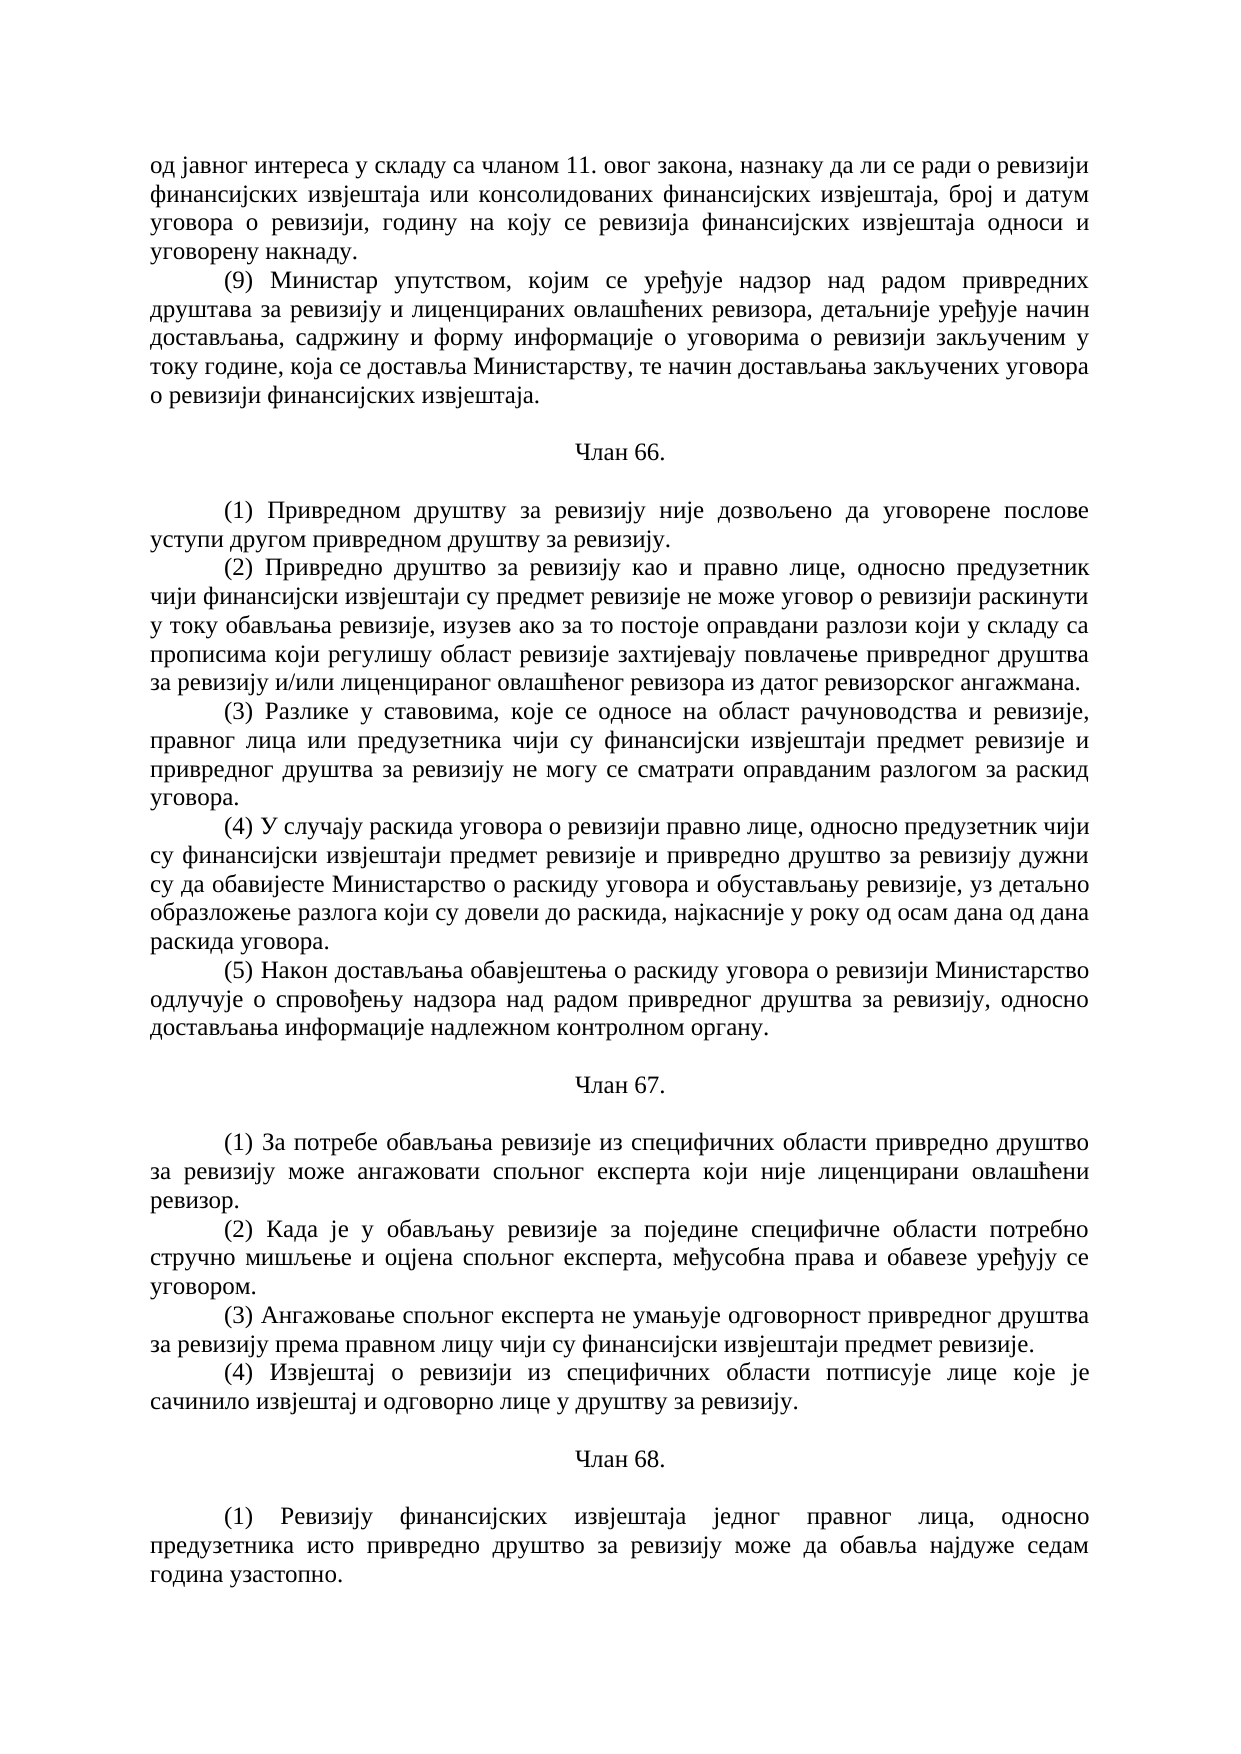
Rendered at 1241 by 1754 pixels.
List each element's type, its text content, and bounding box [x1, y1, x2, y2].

list У случају раскида уговора о ревизији правно лице, односно предузетник чији су финансијски извјештаји предмет ревизије и привредно друштво за ревизију дужни су да обавијесте Министарство о раскиду уговора и обустављању ревизије, уз детаљно образложење разлога који су довели до раскида, најкасније у року од осам дана од дана раскида уговора. [150, 811, 1090, 955]
list Извјештај о ревизији из специфичних области потписује лице које је сачинило извјештај и одговорно лице у друштву за ревизију. [150, 1357, 1090, 1415]
text Члан 68. [150, 1444, 1090, 1472]
list Привредно друштво за ревизију као и правно лице, односно предузетник чији финансијски извјештаји су предмет ревизије не може уговор о ревизији раскинути у току обављања ревизије, изузев ако за то постоје оправдани разлози који у складу са прописима који регулишу област ревизије захтијевају повлачење привредног друштва за ревизију и/или лиценцираног овлашћеног ревизора из датог ревизорског ангажмана. [150, 552, 1090, 696]
list Разлике у ставовима, које се односе на област рачуноводства и ревизије, правног лица или предузетника чији су финансијски извјештаји предмет ревизије и привредног друштва за ревизију не могу се сматрати оправданим разлогом за раскид уговора. [150, 696, 1090, 811]
list Након достављања обавјештења о раскиду уговора о ревизији Министарство одлучује о спровођењу надзора над радом привредног друштва за ревизију, односно достављања информације надлежном контролном органу. [150, 955, 1090, 1041]
text Члан 66. [150, 437, 1090, 466]
list Привредном друштву за ревизију није дозвољено да уговорене послове уступи другом привредном друштву за ревизију. [150, 495, 1090, 552]
list Министар упутством, којим се уређује надзор над радом привредних друштава за ревизију и лиценцираних овлашћених ревизора, детаљније уређује начин достављања, садржину и форму информације о уговорима о ревизији закљученим у току године, која се доставља Министарству, те начин достављања закључених уговора о ревизији финансијских извјештаја. [150, 265, 1090, 409]
list Ангажовање спољног експерта не умањује одговорност привредног друштва за ревизију према правном лицу чији су финансијски извјештаји предмет ревизије. [150, 1300, 1090, 1357]
list За потребе обављања ревизије из специфичних области привредно друштво за ревизију може ангажовати спољног експерта који није лиценцирани овлашћени ревизор. [150, 1127, 1090, 1214]
list Ревизију финансијских извјештаја једног правног лица, односно предузетника исто привредно друштво за ревизију може да обавља најдуже седам година узастопно. [150, 1501, 1090, 1587]
text Члан 67. [150, 1070, 1090, 1099]
list Када је у обављању ревизије за поједине специфичне области потребно стручно мишљење и оцјена спољног експерта, међусобна права и обавезе уређују се уговором. [150, 1214, 1090, 1300]
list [150, 150, 1090, 265]
